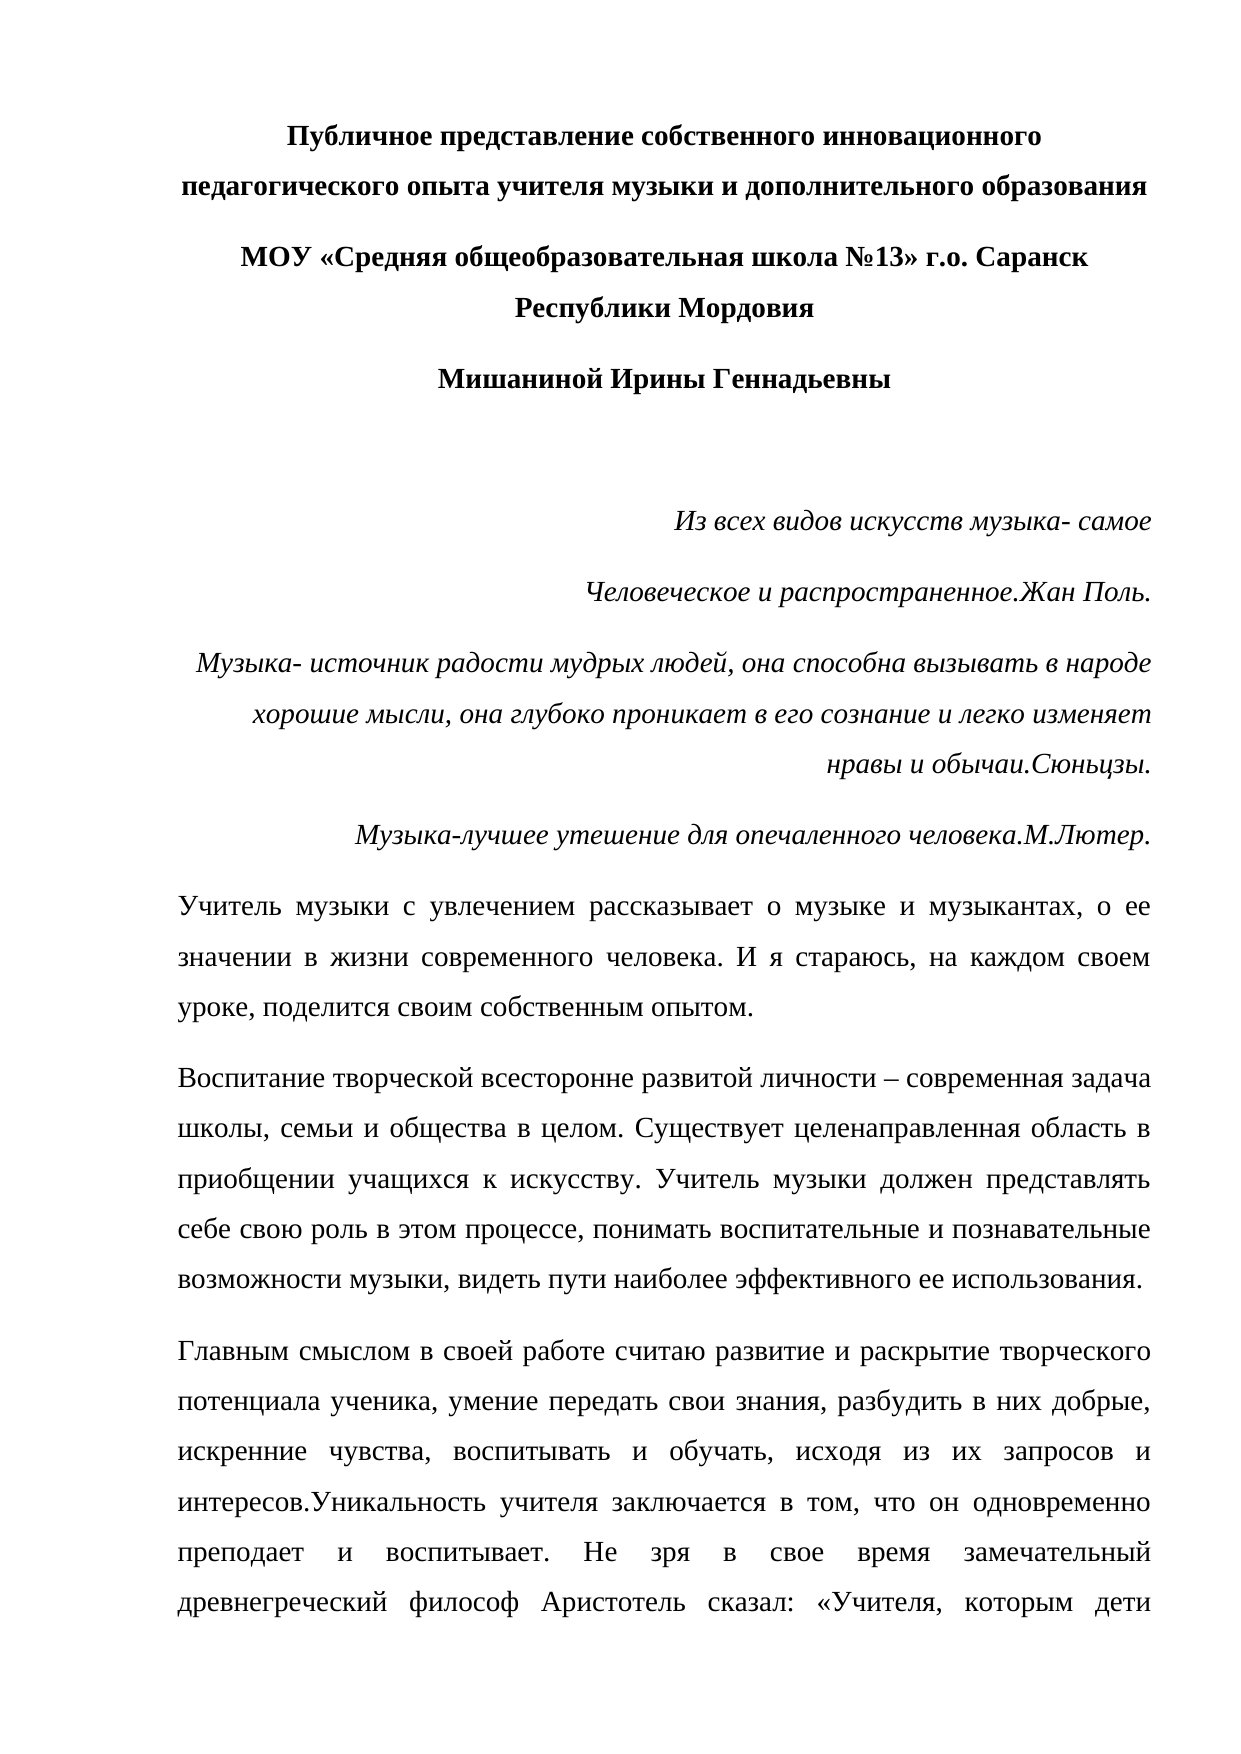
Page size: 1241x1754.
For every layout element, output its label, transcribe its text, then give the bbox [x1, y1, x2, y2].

text Из всех видов искусств музыка- самое [177, 503, 1152, 537]
text МОУ «Средняя общеобразовательная школа №13» г.о. Саранск Республики Мордовия [177, 239, 1152, 323]
text Учитель музыки с увлечением рассказывает о музыке и музыкантах, о ее значении в жизни современного человека. И я стараюсь, на каждом своем уроке, поделится своим собственным опытом. [177, 888, 1152, 1023]
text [177, 1333, 1152, 1618]
text Воспитание творческой всесторонне развитой личности – современная задача школы, семьи и общества в целом. Существует целенаправленная область в приобщении учащихся к искусству. Учитель музыки должен представлять себе свою роль в этом процессе, понимать воспитательные и познавательные возможности музыки, видеть пути наиболее эффективного ее использования. [177, 1060, 1152, 1295]
text Музыка-лучшее утешение для опечаленного человека.М.Лютер. [177, 817, 1152, 851]
text Человеческое и распространенное.Жан Поль. [177, 574, 1152, 608]
text Мишаниной Ирины Геннадьевны [177, 361, 1152, 394]
text Публичное представление собственного инновационного педагогического опыта учителя музыки и дополнительного образования [177, 118, 1152, 202]
text Музыка- источник радости мудрых людей, она способна вызывать в народе хорошие мысли, она глубоко проникает в его сознание и легко изменяет нравы и обычаи.Сюньцзы. [177, 646, 1152, 780]
